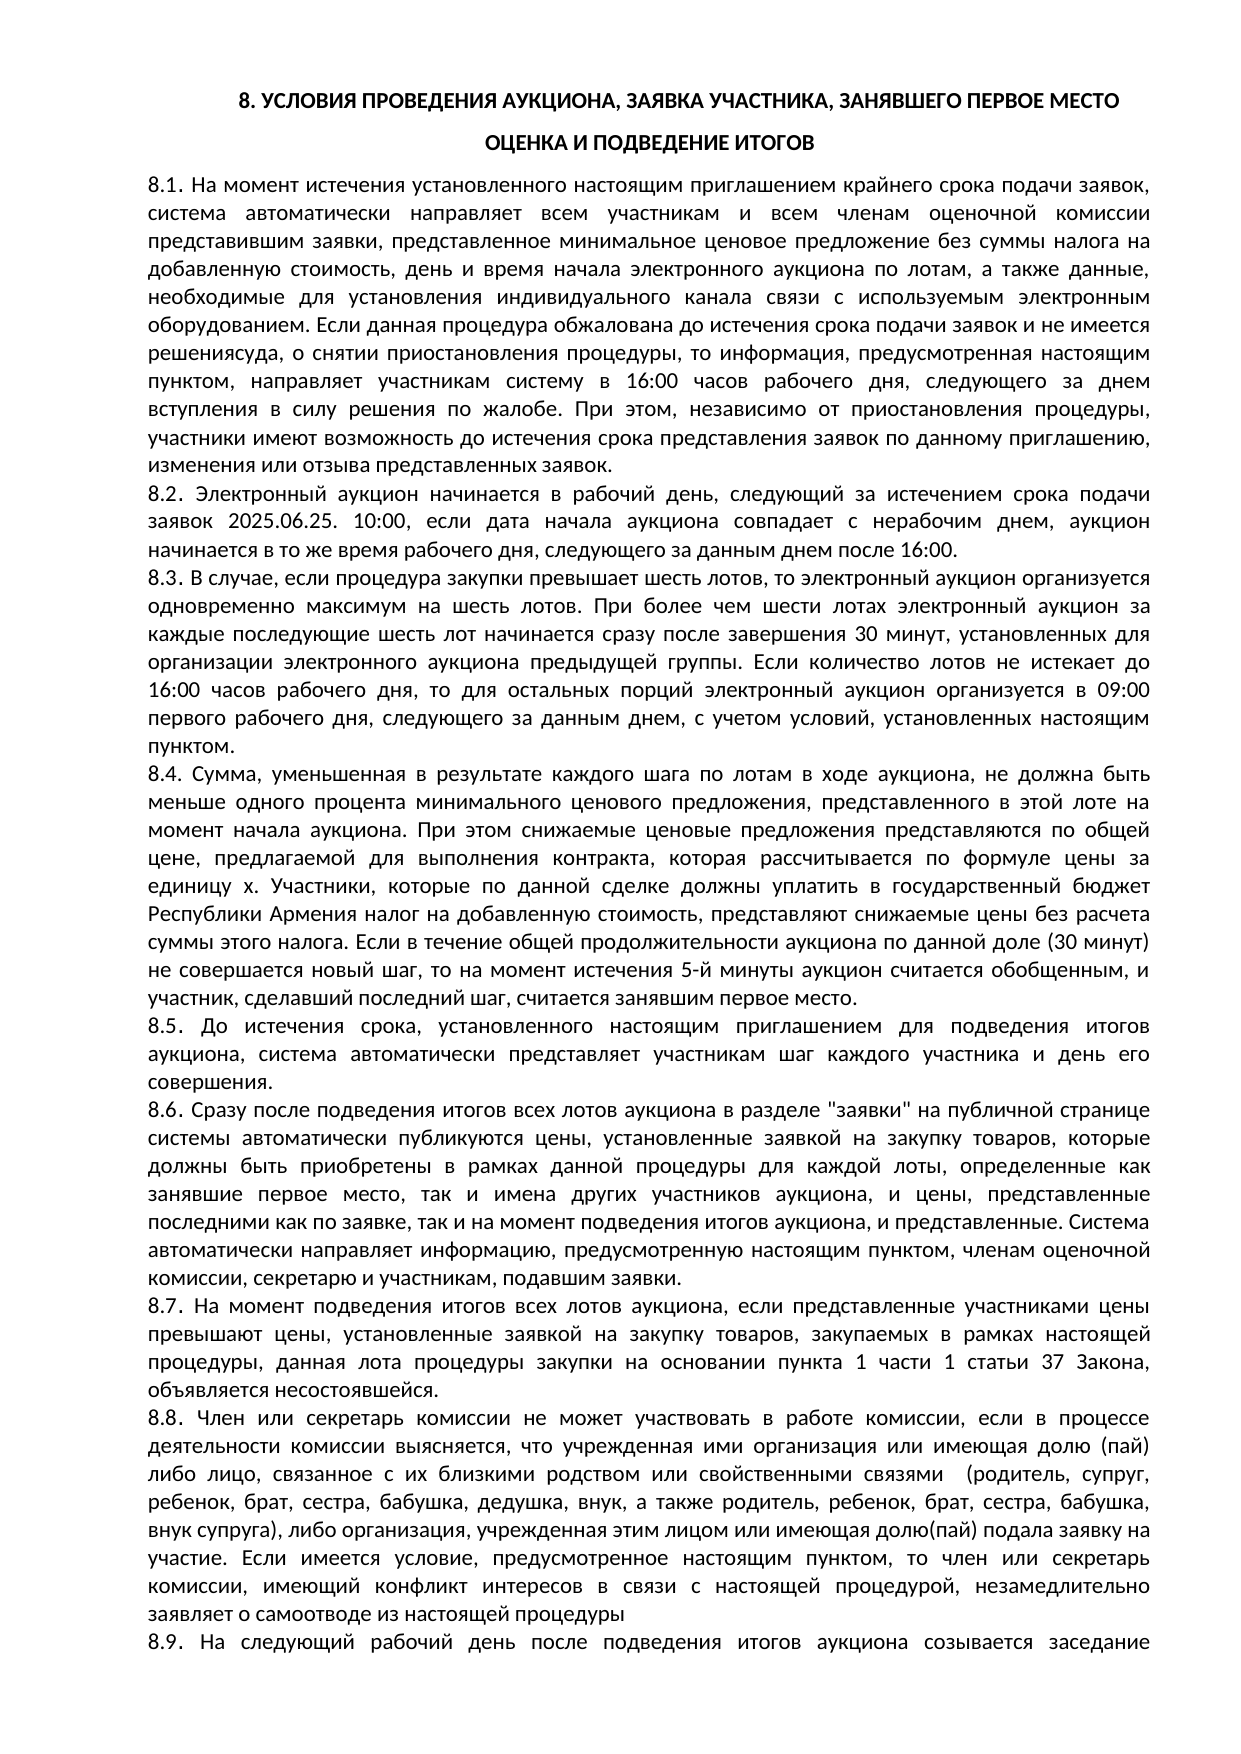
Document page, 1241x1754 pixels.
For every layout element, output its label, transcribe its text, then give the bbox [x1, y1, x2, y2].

text 8.3․ В случае, если процедура закупки превышает шесть лотов, то электронный аукцион организуется одновременно максимум на шесть лотов. При более чем шести лотах электронный аукцион за каждые последующие шесть лот начинается сразу после завершения 30 минут, установленных для организации электронного аукциона предыдущей группы. Если количество лотов не истекает до 16:00 часов рабочего дня, то для остальных порций электронный аукцион организуется в 09:00 первого рабочего дня, следующего за данным днем, с учетом условий, установленных настоящим пунктом. [148, 563, 1152, 759]
text 8.5․ До истечения срока, установленного настоящим приглашением для подведения итогов аукциона, система автоматически представляет участникам шаг каждого участника и день его совершения. [148, 1011, 1152, 1095]
text 8.4. Сумма, уменьшенная в результате каждого шага по лотам в ходе аукциона, не должна быть меньше одного процента минимального ценового предложения, представленного в этой лоте на момент начала аукциона. При этом снижаемые ценовые предложения представляются по общей цене, предлагаемой для выполнения контракта, которая рассчитывается по формуле цены за единицу x. Участники, которые по данной сделке должны уплатить в государственный бюджет Республики Армения налог на добавленную стоимость, представляют снижаемые цены без расчета суммы этого налога. Если в течение общей продолжительности аукциона по данной доле (30 минут) не совершается новый шаг, то на момент истечения 5-й минуты аукцион считается обобщенным, и участник, сделавший последний шаг, считается занявшим первое место. [148, 759, 1152, 1011]
text 8.6․ Сразу после подведения итогов всех лотов аукциона в разделе "заявки" на публичной странице системы автоматически публикуются цены, установленные заявкой на закупку товаров, которые должны быть приобретены в рамках данной процедуры для каждой лоты, определенные как занявшие первое место, так и имена других участников аукциона, и цены, представленные последними как по заявке, так и на момент подведения итогов аукциона, и представленные. Система автоматически направляет информацию, предусмотренную настоящим пунктом, членам оценочной комиссии, секретарю и участникам, подавшим заявки. [148, 1095, 1152, 1291]
text 8.8․ Член или секретарь комиссии не может участвовать в работе комиссии, если в процессе деятельности комиссии выясняется, что учрежденная ими организация или имеющая долю (пай) либо лицо, связанное с их близкими родством или свойственными связями (родитель, супруг, ребенок, брат, сестра, бабушка, дедушка, внук, а также родитель, ребенок, брат, сестра, бабушка, внук супруга), либо организация, учрежденная этим лицом или имеющая долю(пай) подала заявку на участие. Если имеется условие, предусмотренное настоящим пунктом, то член или секретарь комиссии, имеющий конфликт интересов в связи с настоящей процедурой, незамедлительно заявляет о самоотводе из настоящей процедуры [148, 1403, 1152, 1627]
text 8. УСЛОВИЯ ПРОВЕДЕНИЯ АУКЦИОНА, ЗАЯВКА УЧАСТНИКА, ЗАНЯВШЕГО ПЕРВОЕ МЕСТО ОЦЕНКА И ПОДВЕДЕНИЕ ИТОГОВ [148, 86, 1152, 156]
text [148, 1627, 1152, 1656]
text 8.2․ Электронный аукцион начинается в рабочий день, следующий за истечением срока подачи заявок 2025.06.25. 10:00 , если дата начала аукциона совпадает с нерабочим днем, аукцион начинается в то же время рабочего дня, следующего за данным днем после 16:00. [148, 479, 1152, 563]
text 8.1․ На момент истечения установленного настоящим приглашением крайнего срока подачи заявок, система автоматически направляет всем участникам и всем членам оценочной комиссии представившим заявки, представленное минимальное ценовое предложение без суммы налога на добавленную стоимость, день и время начала электронного аукциона по лотам, а также данные, необходимые для установления индивидуального канала связи с используемым электронным оборудованием. Если данная процедура обжалована до истечения срока подачи заявок и не имеется решениясуда, о снятии приостановления процедуры, то информация, предусмотренная настоящим пунктом, направляет участникам систему в 16:00 часов рабочего дня, следующего за днем вступления в силу решения по жалобе. При этом, независимо от приостановления процедуры, участники имеют возможность до истечения срока представления заявок по данному приглашению, изменения или отзыва представленных заявок. [148, 170, 1152, 479]
text 8.7․ На момент подведения итогов всех лотов аукциона, если представленные участниками цены превышают цены, установленные заявкой на закупку товаров, закупаемых в рамках настоящей процедуры, данная лота процедуры закупки на основании пункта 1 части 1 статьи 37 Закона, объявляется несостоявшейся. [148, 1291, 1152, 1403]
